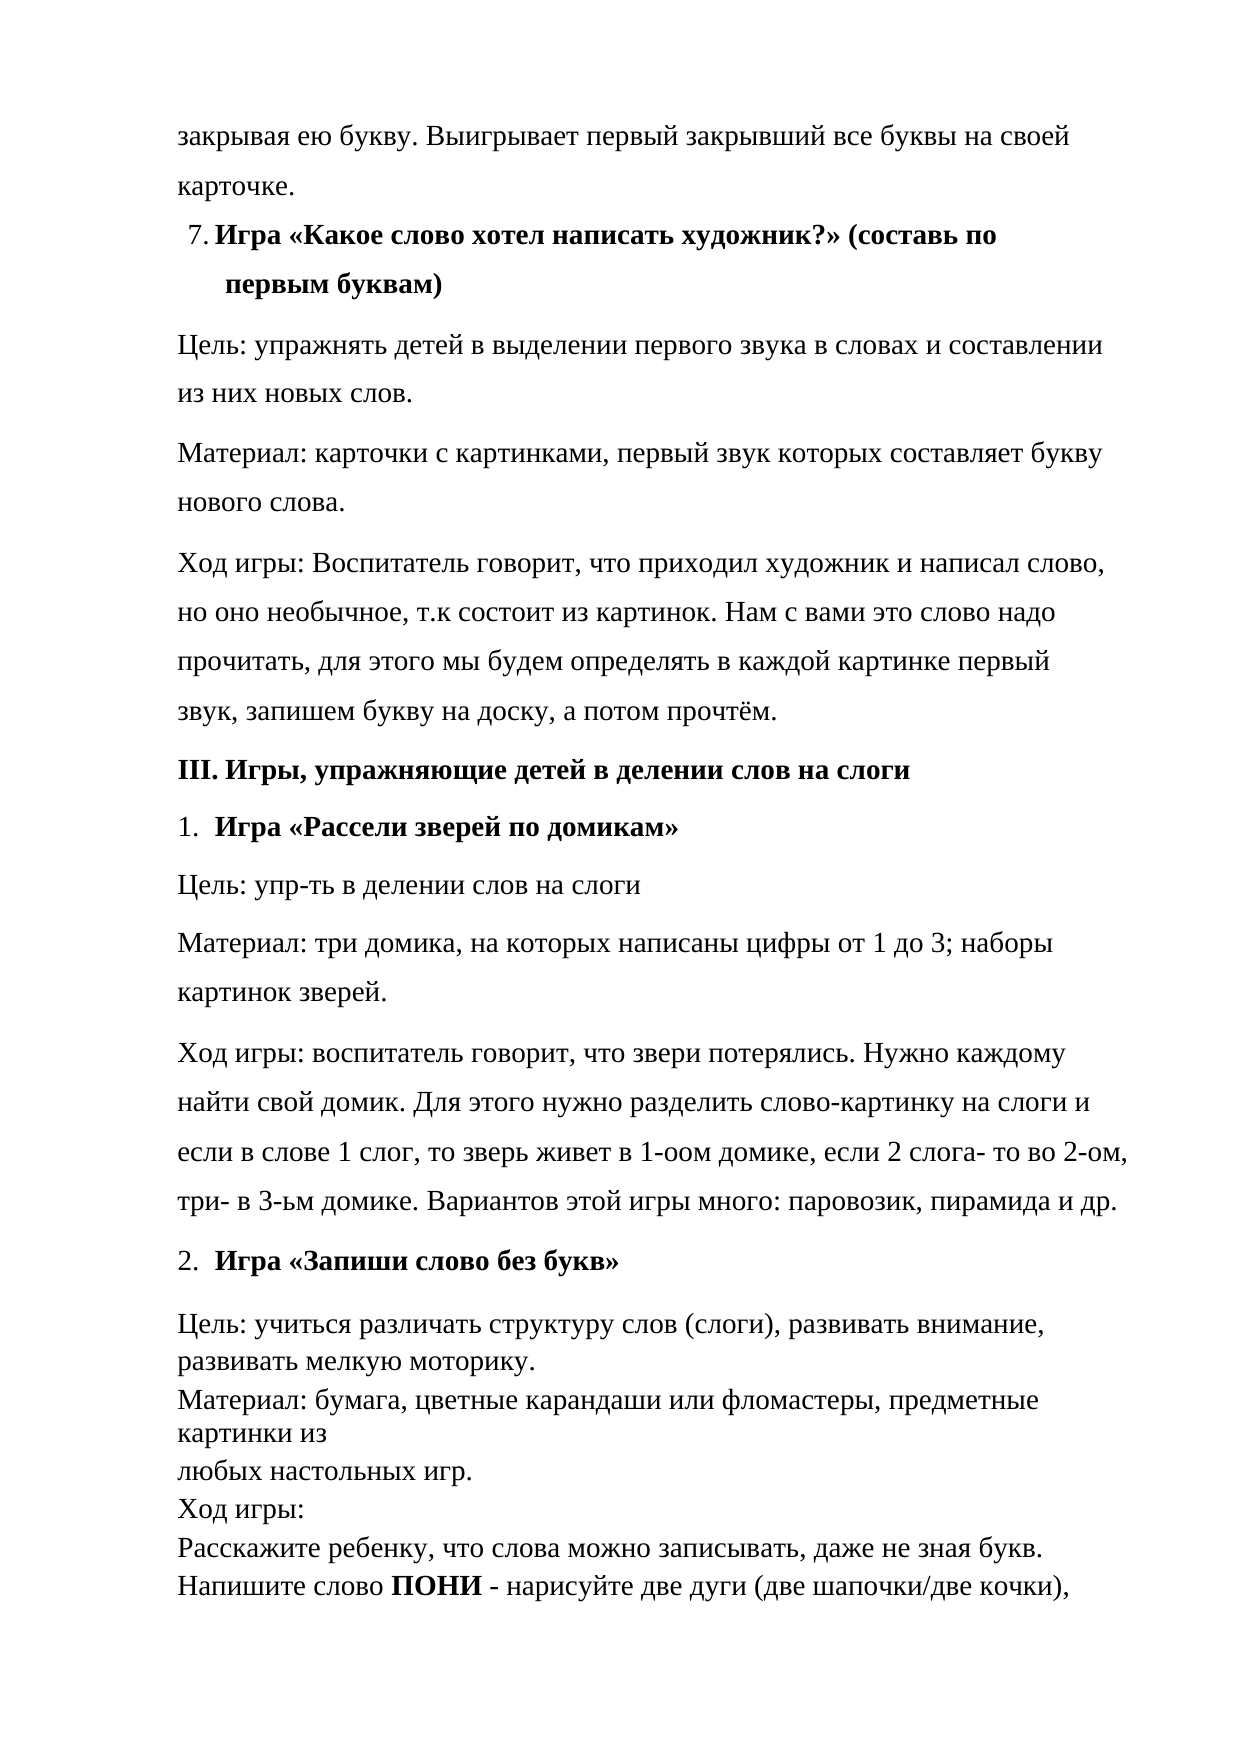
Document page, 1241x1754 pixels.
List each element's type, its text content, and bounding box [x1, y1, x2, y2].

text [177, 1530, 1114, 1601]
text любых настольных игр. [177, 1453, 1135, 1487]
list Игра «Рассели зверей по домикам» [177, 809, 1135, 843]
text Материал: три домика, на которых написаны цифры от 1 до 3; наборы картинок зверей. [177, 926, 1102, 1008]
list Игра «Запиши слово без букв» [177, 1243, 1135, 1277]
text Цель: упр-ть в делении слов на слоги [177, 867, 1135, 900]
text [177, 118, 1106, 201]
text Ход игры: воспитатель говорит, что звери потерялись. Нужно каждому найти свой домик. Для этого нужно разделить слово-картинку на слоги и если в слове 1 слог, то зверь живет в 1-оом домике, если 2 слога- то во 2-ом, три- в 3-ьм домике. Вариантов этой игры много: паровозик, пирамида и др. [177, 1035, 1129, 1217]
text Материал: бумага, цветные карандаши или фломастеры, предметные картинки из [177, 1382, 1135, 1449]
text Ход игры: Воспитатель говорит, что приходил художник и написал слово, но оно необычное, т.к состоит из картинок. Нам с вами это слово надо прочитать, для этого мы будем определять в каждой картинке первый звук, запишем букву на доску, а потом прочтём. [177, 545, 1110, 726]
list Игра «Какое слово хотел написать художник?» (составь по первым буквам) [187, 217, 1054, 299]
text Ход игры: [177, 1491, 1135, 1524]
text Материал: карточки с картинками, первый звук которых составляет букву нового слова. [177, 436, 1110, 518]
text Цель: учиться различать структуру слов (слоги), развивать внимание, развивать мелкую моторику. [177, 1307, 1110, 1377]
list Игры, упражняющие детей в делении слов на слоги [177, 752, 1135, 786]
text Цель: упражнять детей в выделении первого звука в словах и составлении из них новых слов. [177, 327, 1127, 408]
